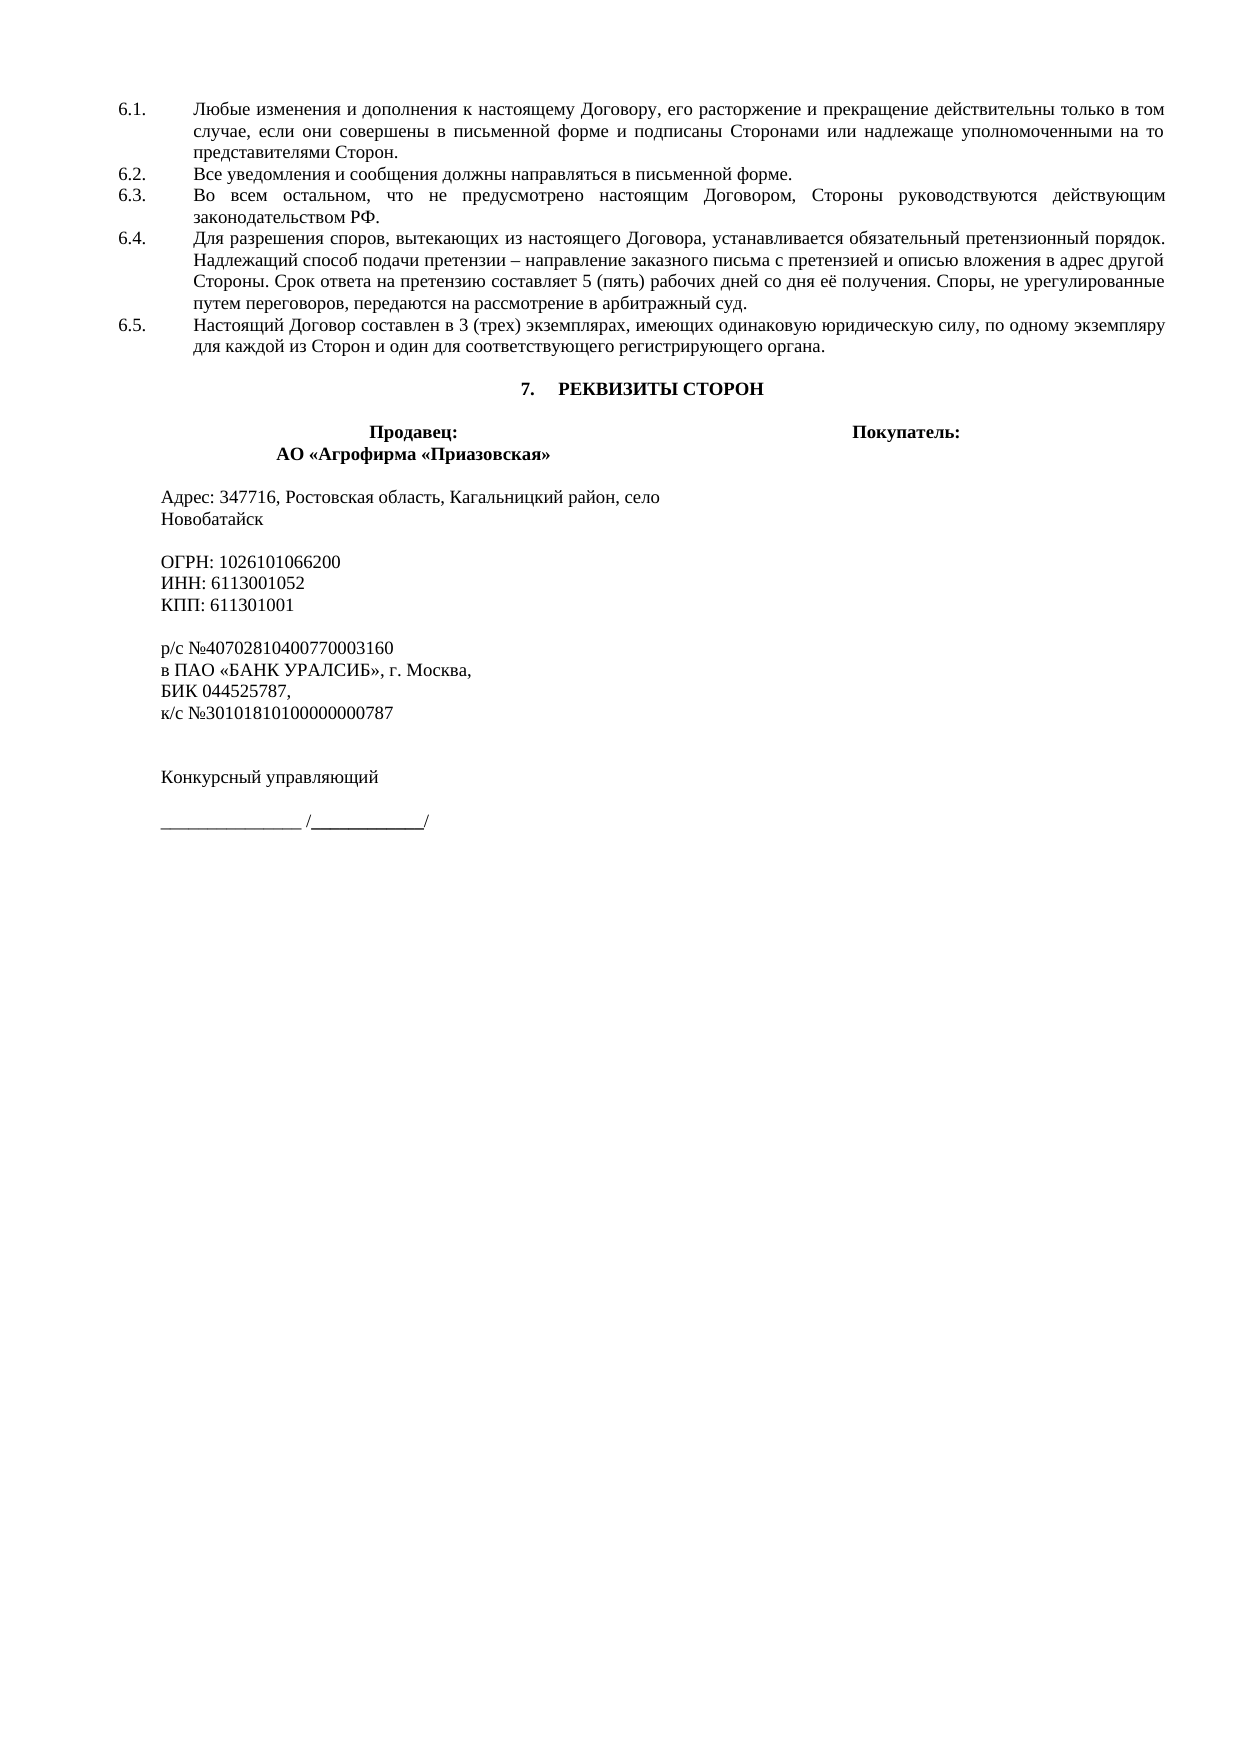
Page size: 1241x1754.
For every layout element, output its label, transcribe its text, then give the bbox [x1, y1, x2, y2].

list Любые изменения и дополнения к настоящему Договору, его расторжение и прекращение действительны только в том случае, если они совершены в письменной форме и подписаны Сторонами или надлежаще уполномоченными на то представителями Сторон. [118, 98, 1167, 163]
list РЕКВИЗИТЫ СТОРОН [118, 378, 1167, 400]
table_header Покупатель: [678, 421, 1135, 831]
list Для разрешения споров, вытекающих из настоящего Договора, устанавливается обязательный претензионный порядок. Надлежащий способ подачи претензии – направление заказного письма с претензией и описью вложения в адрес другой Стороны. Срок ответа на претензию составляет 5 (пять) рабочих дней со дня её получения. Споры, не урегулированные путем переговоров, передаются на рассмотрение в арбитражный суд. [118, 227, 1167, 313]
list Настоящий Договор составлен в 3 (трех) экземплярах, имеющих одинаковую юридическую силу, по одному экземпляру для каждой из Сторон и один для соответствующего регистрирующего органа. [118, 313, 1167, 357]
list Во всем остальном, что не предусмотрено настоящим Договором, Стороны руководствуются действующим законодательством РФ. [118, 184, 1167, 227]
table_header Продавец: АО «Агрофирма «Приазовская» Адрес: 347716, Ростовская область, Кагальницкий район, село Новобатайск ОГРН: 1026101066200 ИНН: 6113001052 КПП: 611301001 р/с №40702810400770003160 в ПАО «БАНК УРАЛСИБ», г. Москва, БИК 044525787, к/с №30101810100000000787 Конкурсный управляющий _______________ /____________/ [149, 421, 677, 831]
list Все уведомления и сообщения должны направляться в письменной форме. [118, 163, 1167, 184]
